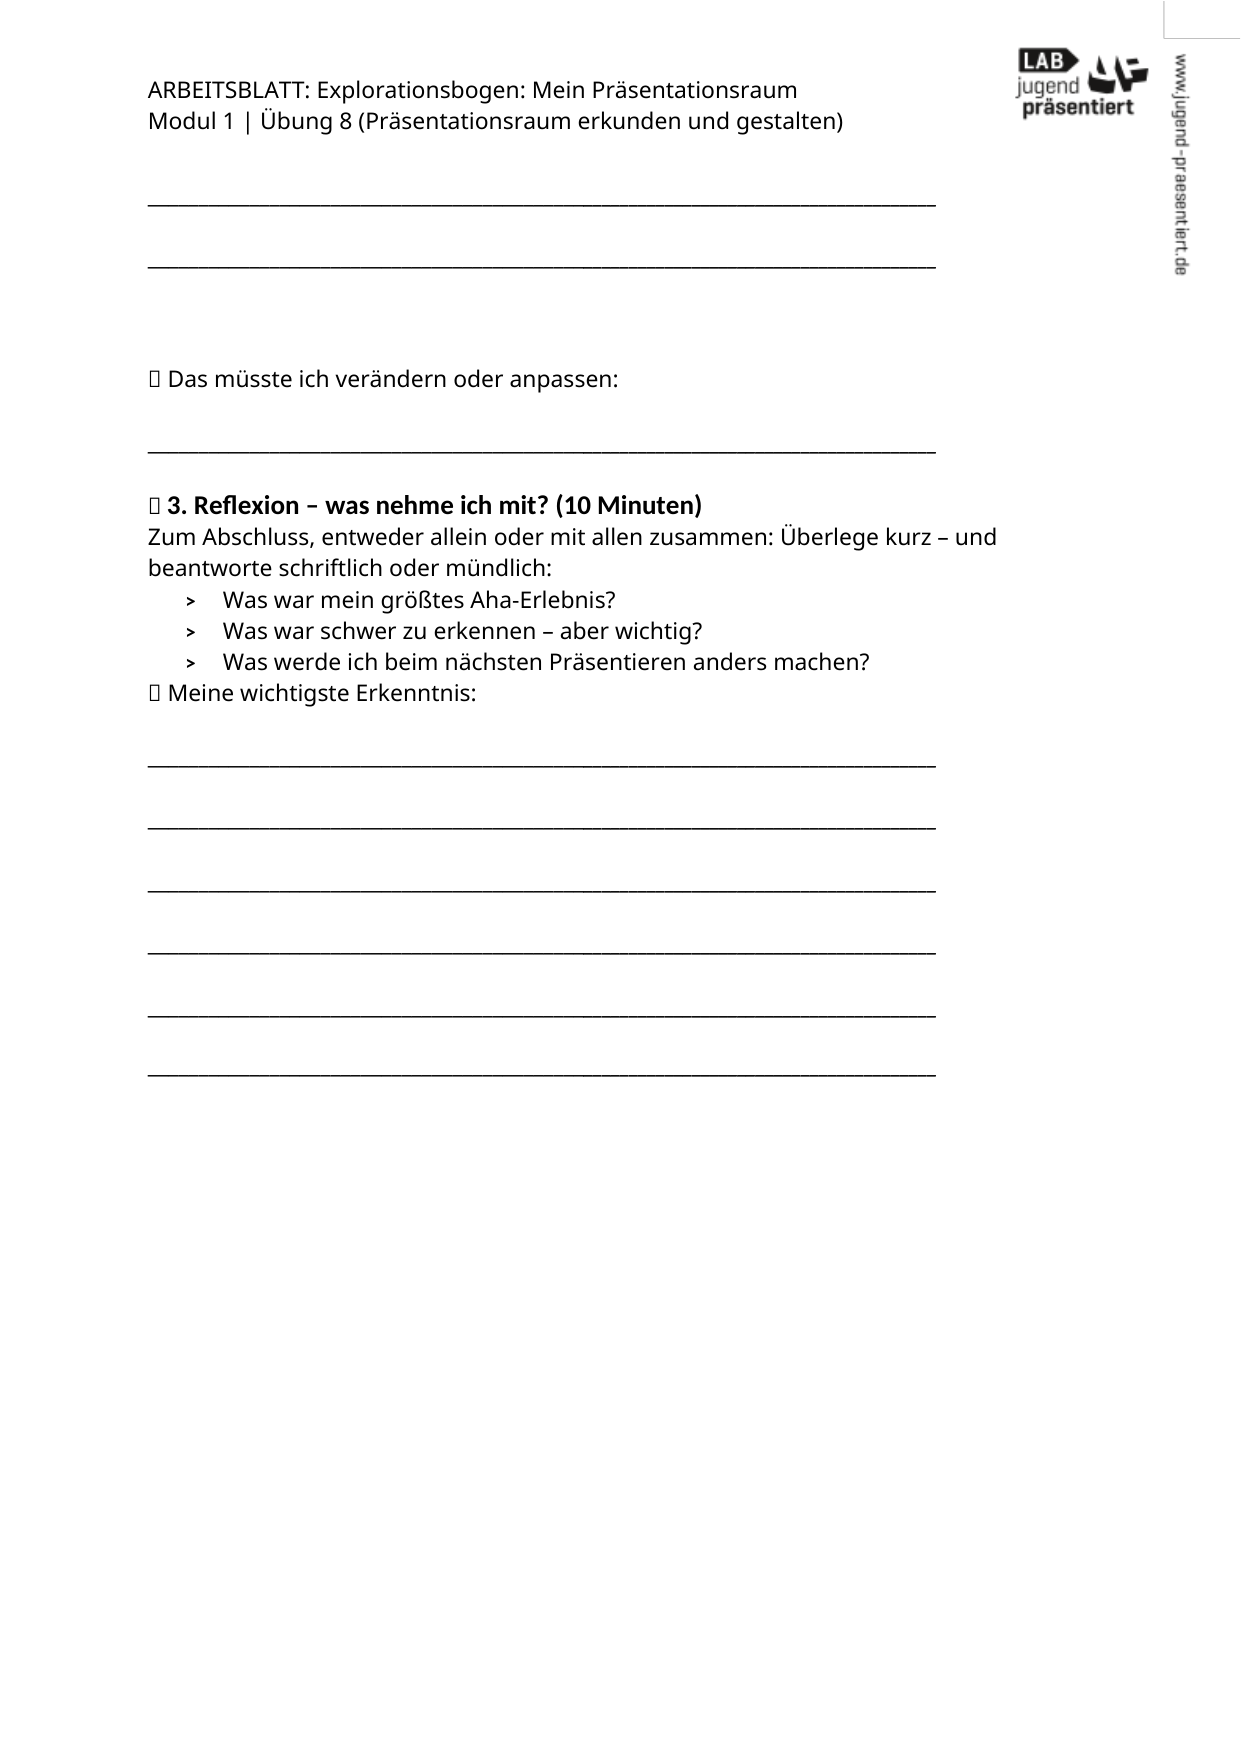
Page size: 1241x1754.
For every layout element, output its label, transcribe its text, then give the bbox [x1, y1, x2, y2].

list Was war mein größtes Aha-Erlebnis? [185, 584, 1093, 615]
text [148, 241, 1093, 273]
text __________________________________________________________________________________ [148, 802, 1093, 834]
text __________________________________________________________________________________ [148, 927, 1093, 959]
list Was werde ich beim nächsten Präsentieren anders machen? [185, 646, 1093, 677]
text 📝 Das müsste ich verändern oder anpassen: [148, 363, 1093, 394]
list Was war schwer zu erkennen – aber wichtig? [185, 615, 1093, 646]
text __________________________________________________________________________________ [148, 990, 1093, 1049]
text 💬 3. Reflexion – was nehme ich mit? (10 Minuten) [148, 488, 1093, 521]
text 📝 Meine wichtigste Erkenntnis: [148, 677, 1093, 709]
text __________________________________________________________________________________ [148, 394, 1093, 457]
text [148, 148, 1093, 210]
text __________________________________________________________________________________ [148, 1049, 1093, 1080]
text __________________________________________________________________________________ [148, 709, 1093, 771]
text Zum Abschluss, entweder allein oder mit allen zusammen: Überlege kurz – und beantworte schriftlich oder mündlich: [148, 521, 1093, 584]
text __________________________________________________________________________________ [148, 865, 1093, 896]
